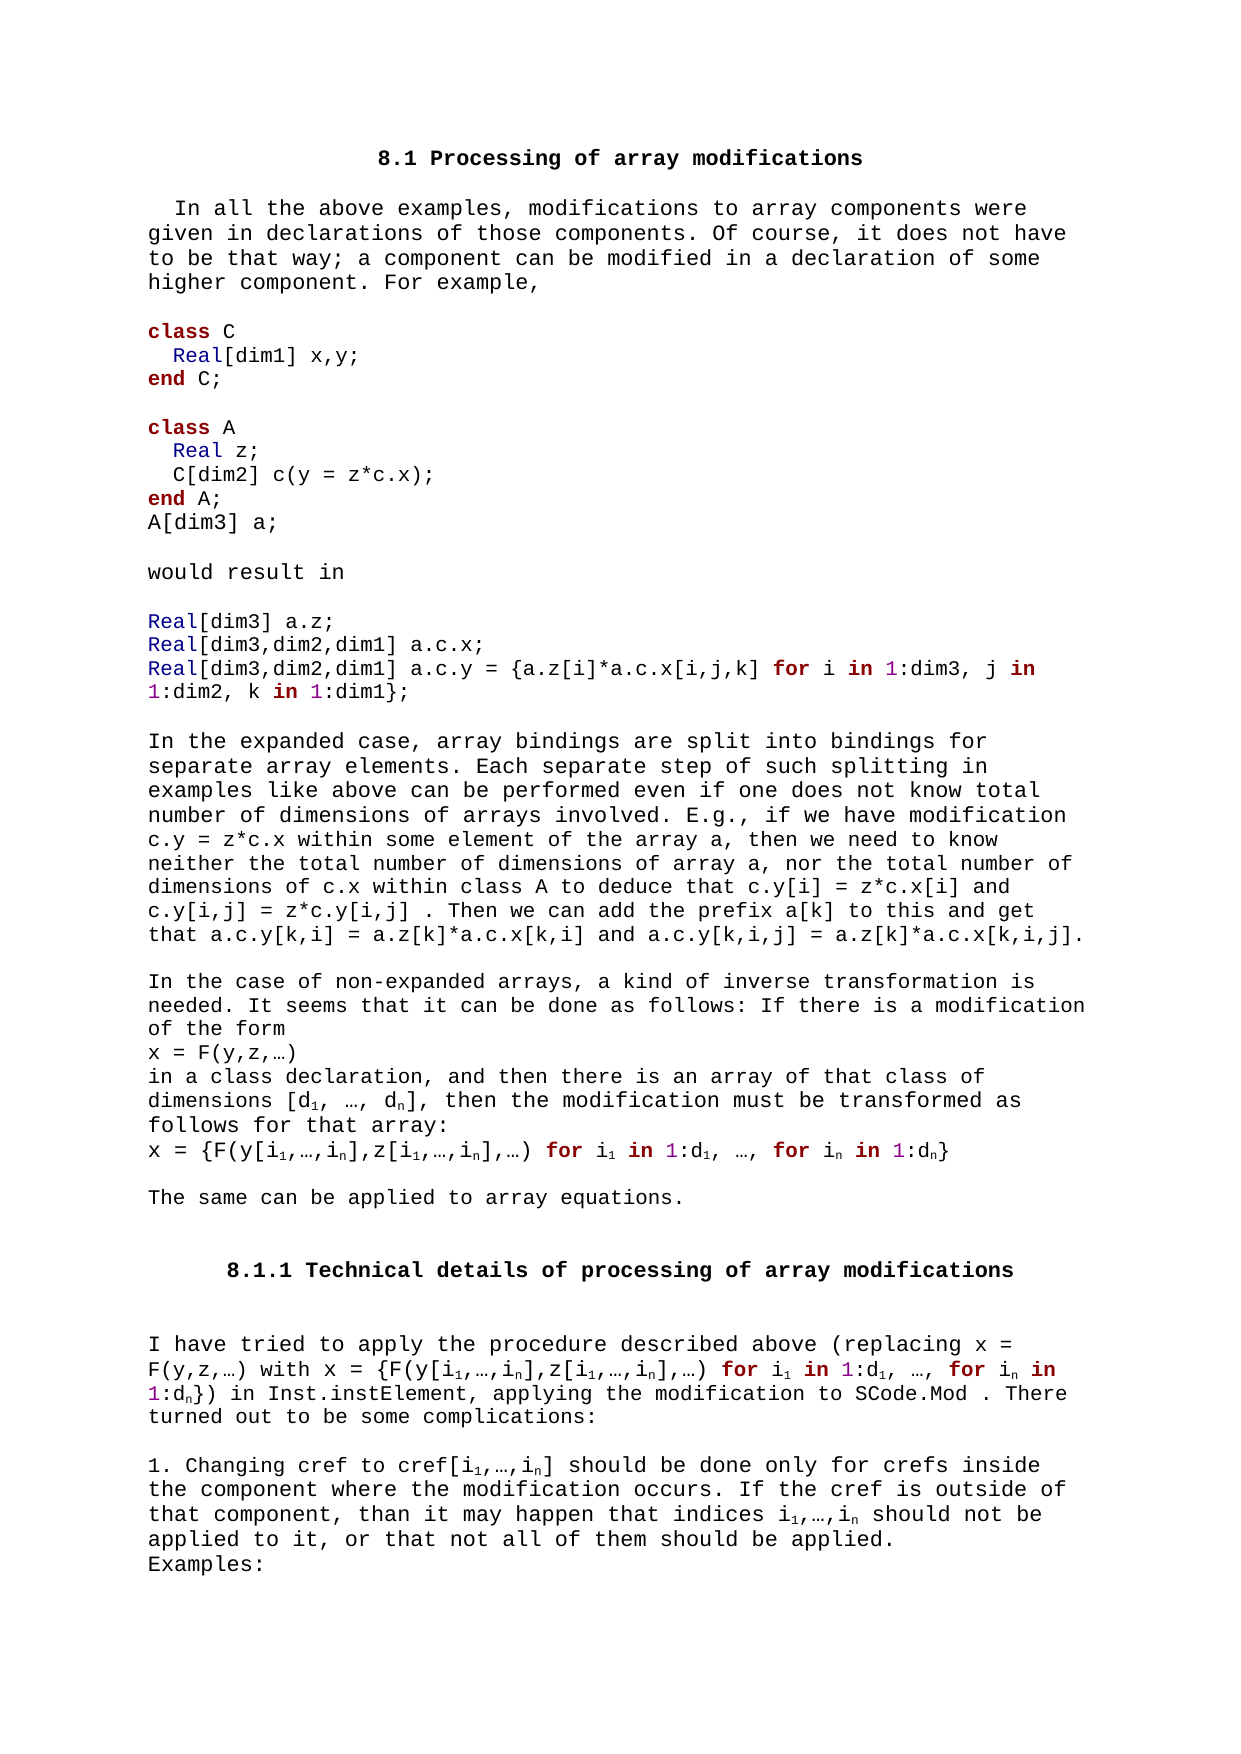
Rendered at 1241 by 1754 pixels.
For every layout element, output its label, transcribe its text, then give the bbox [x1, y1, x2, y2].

text class A [148, 417, 1093, 441]
text end A; [148, 488, 1093, 511]
text x = F(y,z,…) [148, 1042, 1093, 1066]
text x = {F(y[i1,…,in],z[i1,…,in],…) for i1 in 1:d1, …, for in in 1:dn} [148, 1139, 1093, 1164]
text in a class declaration, and then there is an array of that class of dimensions [d1, …, dn], then the modification must be transformed as follows for that array: [148, 1066, 1093, 1139]
text In the expanded case, array bindings are split into bindings for separate array elements. Each separate step of such splitting in examples like above can be performed even if one does not know total number of dimensions of arrays involved. E.g., if we have modification c.y = z*c.x within some element of the array a, then we need to know neither the total number of dimensions of array a, nor the total number of dimensions of c.x within class A to deduce that c.y[i] = z*c.x[i] and c.y[i,j] = z*c.y[i,j] . Then we can add the prefix a[k] to this and get that a.c.y[k,i] = a.z[k]*a.c.x[k,i] and a.c.y[k,i,j] = a.z[k]*a.c.x[k,i,j]. [148, 730, 1093, 947]
text end C; [148, 368, 1093, 392]
text In the case of non-expanded arrays, a kind of inverse transformation is needed. It seems that it can be done as follows: If there is a modification of the form [148, 971, 1093, 1042]
text A[dim3] a; [148, 511, 1093, 536]
text Real[dim3,dim2,dim1] a.c.y = {a.z[i]*a.c.x[i,j,k] for i in 1:dim3, j in 1:dim2, k in 1:dim1}; [148, 658, 1093, 705]
text Examples: [148, 1553, 1093, 1578]
text 8.1 Processing of array modifications [148, 148, 1093, 172]
text Real[dim1] x,y; [148, 345, 1093, 368]
text I have tried to apply the procedure described above (replacing x = F(y,z,…) with x = {F(y[i1,…,in],z[i1,…,in],…) for i1 in 1:d1, …, for in in 1:dn}) in Inst.instElement, applying the modification to SCode.Mod . There turned out to be some complications: [148, 1333, 1093, 1430]
text C[dim2] c(y = z*c.x); [148, 464, 1093, 488]
text class C [148, 321, 1093, 345]
text Real[dim3,dim2,dim1] a.c.x; [148, 634, 1093, 658]
text 8.1.1 Technical details of processing of array modifications [148, 1259, 1093, 1284]
text The same can be applied to array equations. [148, 1187, 1093, 1211]
text In all the above examples, modifications to array components were given in declarations of those components. Of course, it does not have to be that way; a component can be modified in a declaration of some higher component. For example, [148, 197, 1093, 296]
text Real[dim3] a.z; [148, 611, 1093, 634]
text Real z; [148, 441, 1093, 464]
text would result in [148, 561, 1093, 586]
text 1. Changing cref to cref[i1,…,in] should be done only for crefs inside the component where the modification occurs. If the cref is outside of that component, than it may happen that indices i1,…,in should not be applied to it, or that not all of them should be applied. [148, 1454, 1093, 1553]
